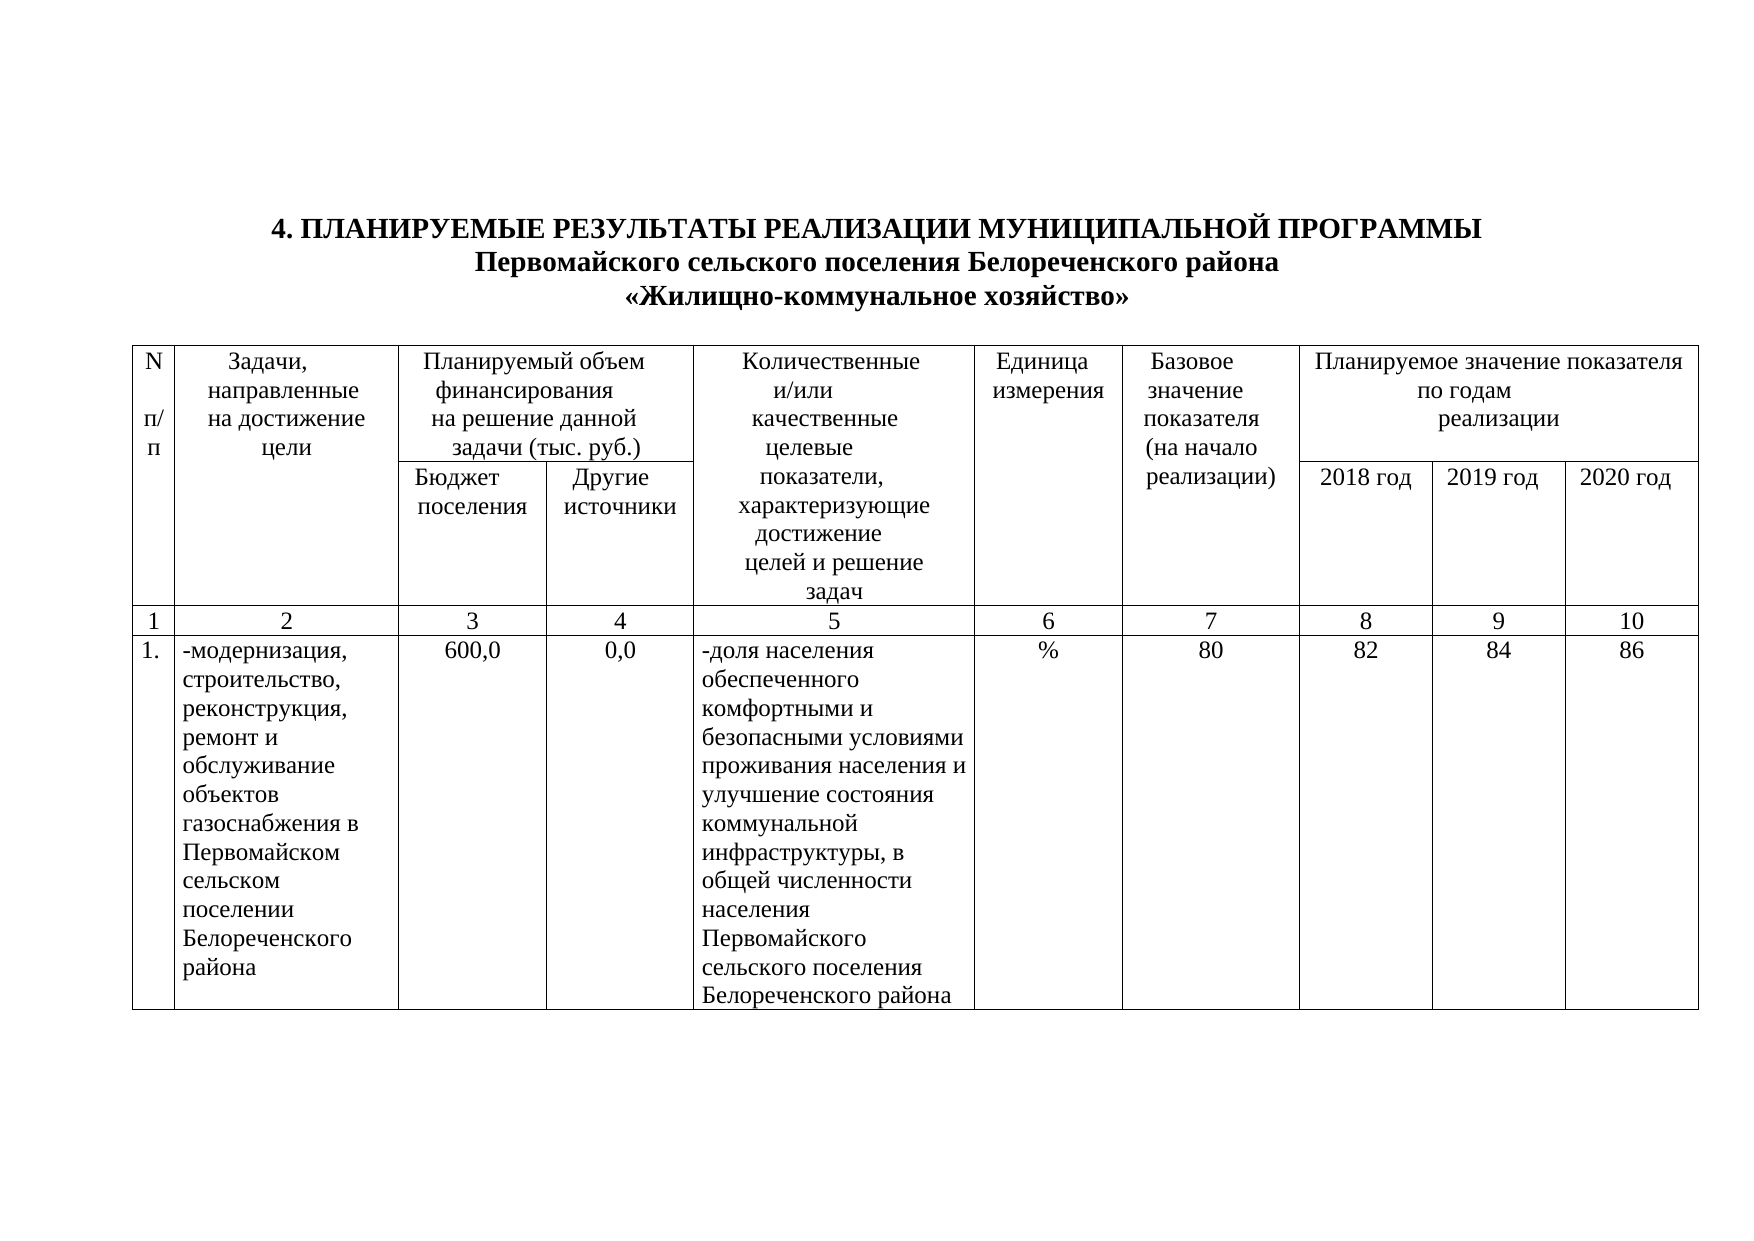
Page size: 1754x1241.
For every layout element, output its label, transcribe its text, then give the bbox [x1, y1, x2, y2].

table_header Планируемое значение показателя по годам реализации [1300, 346, 1698, 461]
table_cell Другие источники [547, 462, 693, 605]
table_cell 10 [1566, 606, 1698, 634]
table_header Единица измерения [975, 346, 1122, 605]
table_header N п/п [133, 346, 174, 605]
table_cell -модернизация, строительство, реконструкция, ремонт и обслуживание объектов газоснабжения в Первомайском сельском поселении Белореченского района [175, 636, 398, 1009]
table_cell 600,0 [399, 636, 546, 1009]
table_cell 84 [1433, 636, 1565, 1009]
table_cell 0,0 [547, 636, 693, 1009]
table_cell 5 [694, 606, 974, 634]
table_cell 6 [975, 606, 1122, 634]
table_cell 1. [133, 636, 174, 1009]
table_cell % [975, 636, 1122, 1009]
table_cell 8 [1300, 606, 1432, 634]
table_header Базовое значение показателя (на начало реализации) [1123, 346, 1299, 605]
table_cell 86 [1566, 636, 1698, 1009]
table_cell 82 [1300, 636, 1432, 1009]
table_cell 2018 год [1300, 462, 1432, 605]
text «Жилищно-коммунальное хозяйство» [118, 278, 1636, 311]
table_cell 3 [399, 606, 546, 634]
table_cell Бюджет поселения [399, 462, 546, 605]
table_cell -доля населения обеспеченного комфортными и безопасными условиями проживания населения и улучшение состояния коммунальной инфраструктуры, в общей численности населения Первомайского сельского поселения Белореченского района [694, 636, 974, 1009]
table_cell 9 [1433, 606, 1565, 634]
table_cell 4 [547, 606, 693, 634]
table_cell 2 [175, 606, 398, 634]
table_cell 7 [1123, 606, 1299, 634]
table_cell 1 [133, 606, 174, 634]
table_cell 2020 год [1566, 462, 1698, 605]
text 4. ПЛАНИРУЕМЫЕ РЕЗУЛЬТАТЫ РЕАЛИЗАЦИИ МУНИЦИПАЛЬНОЙ ПРОГРАММЫ [118, 211, 1636, 244]
table_header Планируемый объем финансирования на решение данной задачи (тыс. руб.) [399, 346, 693, 461]
table_header Количественные и/или качественные целевые показатели, характеризующие достижение целей и решение задач [694, 346, 974, 605]
text Первомайского сельского поселения Белореченского района [118, 244, 1636, 278]
table_cell 80 [1123, 636, 1299, 1009]
table_cell 2019 год [1433, 462, 1565, 605]
table_header Задачи, направленные на достижение цели [175, 346, 398, 605]
